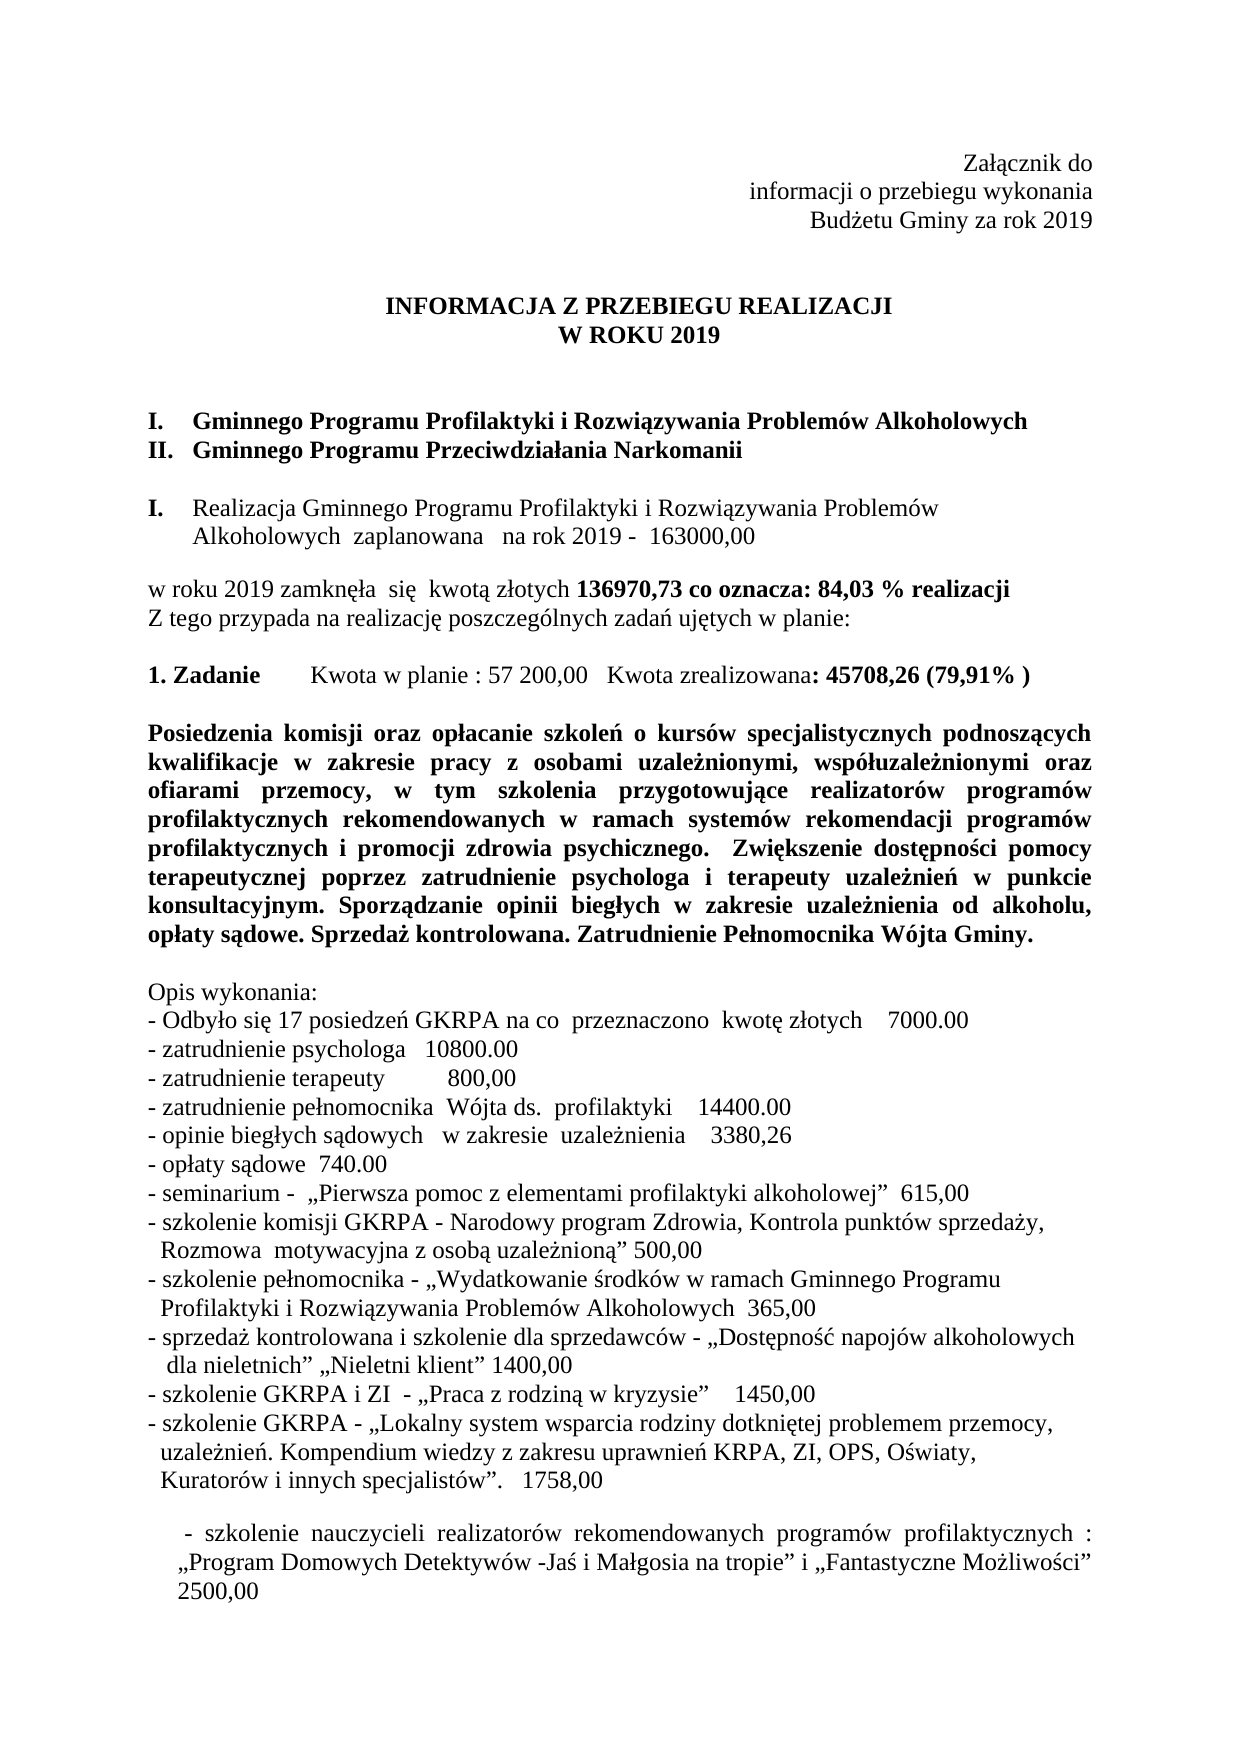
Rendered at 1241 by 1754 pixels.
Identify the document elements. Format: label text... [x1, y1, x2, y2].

text w roku 2019 zamknęła się kwotą złotych 136970,73 co oznacza: 84,03 % realizacji Z tego przypada na realizację poszczególnych zadań ujętych w planie: [148, 574, 1093, 632]
text informacji o przebiegu wykonania [185, 176, 1093, 205]
text - szkolenie GKRPA i ZI - „Praca z rodziną w kryzysie” 1450,00 [148, 1379, 1093, 1408]
text Załącznik do [185, 148, 1093, 176]
text - szkolenie komisji GKRPA - Narodowy program Zdrowia, Kontrola punktów sprzedaży, [148, 1207, 1093, 1235]
text dla nieletnich” „Nieletni klient” 1400,00 [148, 1350, 1093, 1379]
text W ROKU 2019 [185, 320, 1093, 349]
text Budżetu Gminy za rok 2019 [185, 205, 1093, 234]
list Gminnego Programu Przeciwdziałania Narkomanii [148, 435, 1093, 464]
text - zatrudnienie pełnomocnika Wójta ds. profilaktyki 14400.00 [148, 1092, 1093, 1120]
text Profilaktyki i Rozwiązywania Problemów Alkoholowych 365,00 [148, 1293, 1093, 1322]
text Kuratorów i innych specjalistów”. 1758,00 [148, 1465, 1093, 1494]
text - zatrudnienie psychologa 10800.00 [148, 1034, 1093, 1063]
list Realizacja Gminnego Programu Profilaktyki i Rozwiązywania Problemów Alkoholowych zaplanowana na rok 2019 - 163000,00 [148, 493, 1093, 550]
list Gminnego Programu Profilaktyki i Rozwiązywania Problemów Alkoholowych [148, 406, 1093, 435]
text 1. Zadanie Kwota w planie : 57 200,00 Kwota zrealizowana: 45708,26 (79,91% ) [148, 660, 1093, 689]
text - opłaty sądowe 740.00 - seminarium - „Pierwsza pomoc z elementami profilaktyki alkoholowej” 615,00 [148, 1149, 1093, 1207]
text - sprzedaż kontrolowana i szkolenie dla sprzedawców - „Dostępność napojów alkoholowych [148, 1322, 1093, 1350]
text - zatrudnienie terapeuty 800,00 [148, 1063, 1093, 1092]
text Posiedzenia komisji oraz opłacanie szkoleń o kursów specjalistycznych podnoszących kwalifikacje w zakresie pracy z osobami uzależnionymi, współuzależnionymi oraz ofiarami przemocy, w tym szkolenia przygotowujące realizatorów programów profilaktycznych rekomendowanych w ramach systemów rekomendacji programów profilaktycznych i promocji zdrowia psychicznego. Zwiększenie dostępności pomocy terapeutycznej poprzez zatrudnienie psychologa i terapeuty uzależnień w punkcie konsultacyjnym. Sporządzanie opinii biegłych w zakresie uzależnienia od alkoholu, opłaty sądowe. Sprzedaż kontrolowana. Zatrudnienie Pełnomocnika Wójta Gminy. [148, 718, 1093, 948]
text INFORMACJA Z PRZEBIEGU REALIZACJI [185, 291, 1093, 320]
text - opinie biegłych sądowych w zakresie uzależnienia 3380,26 [148, 1120, 1093, 1149]
text uzależnień. Kompendium wiedzy z zakresu uprawnień KRPA, ZI, OPS, Oświaty, [148, 1437, 1093, 1465]
text - szkolenie GKRPA - „Lokalny system wsparcia rodziny dotkniętej problemem przemocy, [148, 1408, 1093, 1437]
text Opis wykonania: [148, 977, 1093, 1005]
text Rozmowa motywacyjna z osobą uzależnioną” 500,00 [148, 1235, 1093, 1264]
text - szkolenie nauczycieli realizatorów rekomendowanych programów profilaktycznych : „Program Domowych Detektywów -Jaś i Małgosia na tropie” i „Fantastyczne Możliwości” 2500,00 [148, 1518, 1093, 1604]
text - szkolenie pełnomocnika - „Wydatkowanie środków w ramach Gminnego Programu [148, 1264, 1093, 1293]
text - Odbyło się 17 posiedzeń GKRPA na co przeznaczono kwotę złotych 7000.00 [148, 1005, 1093, 1034]
